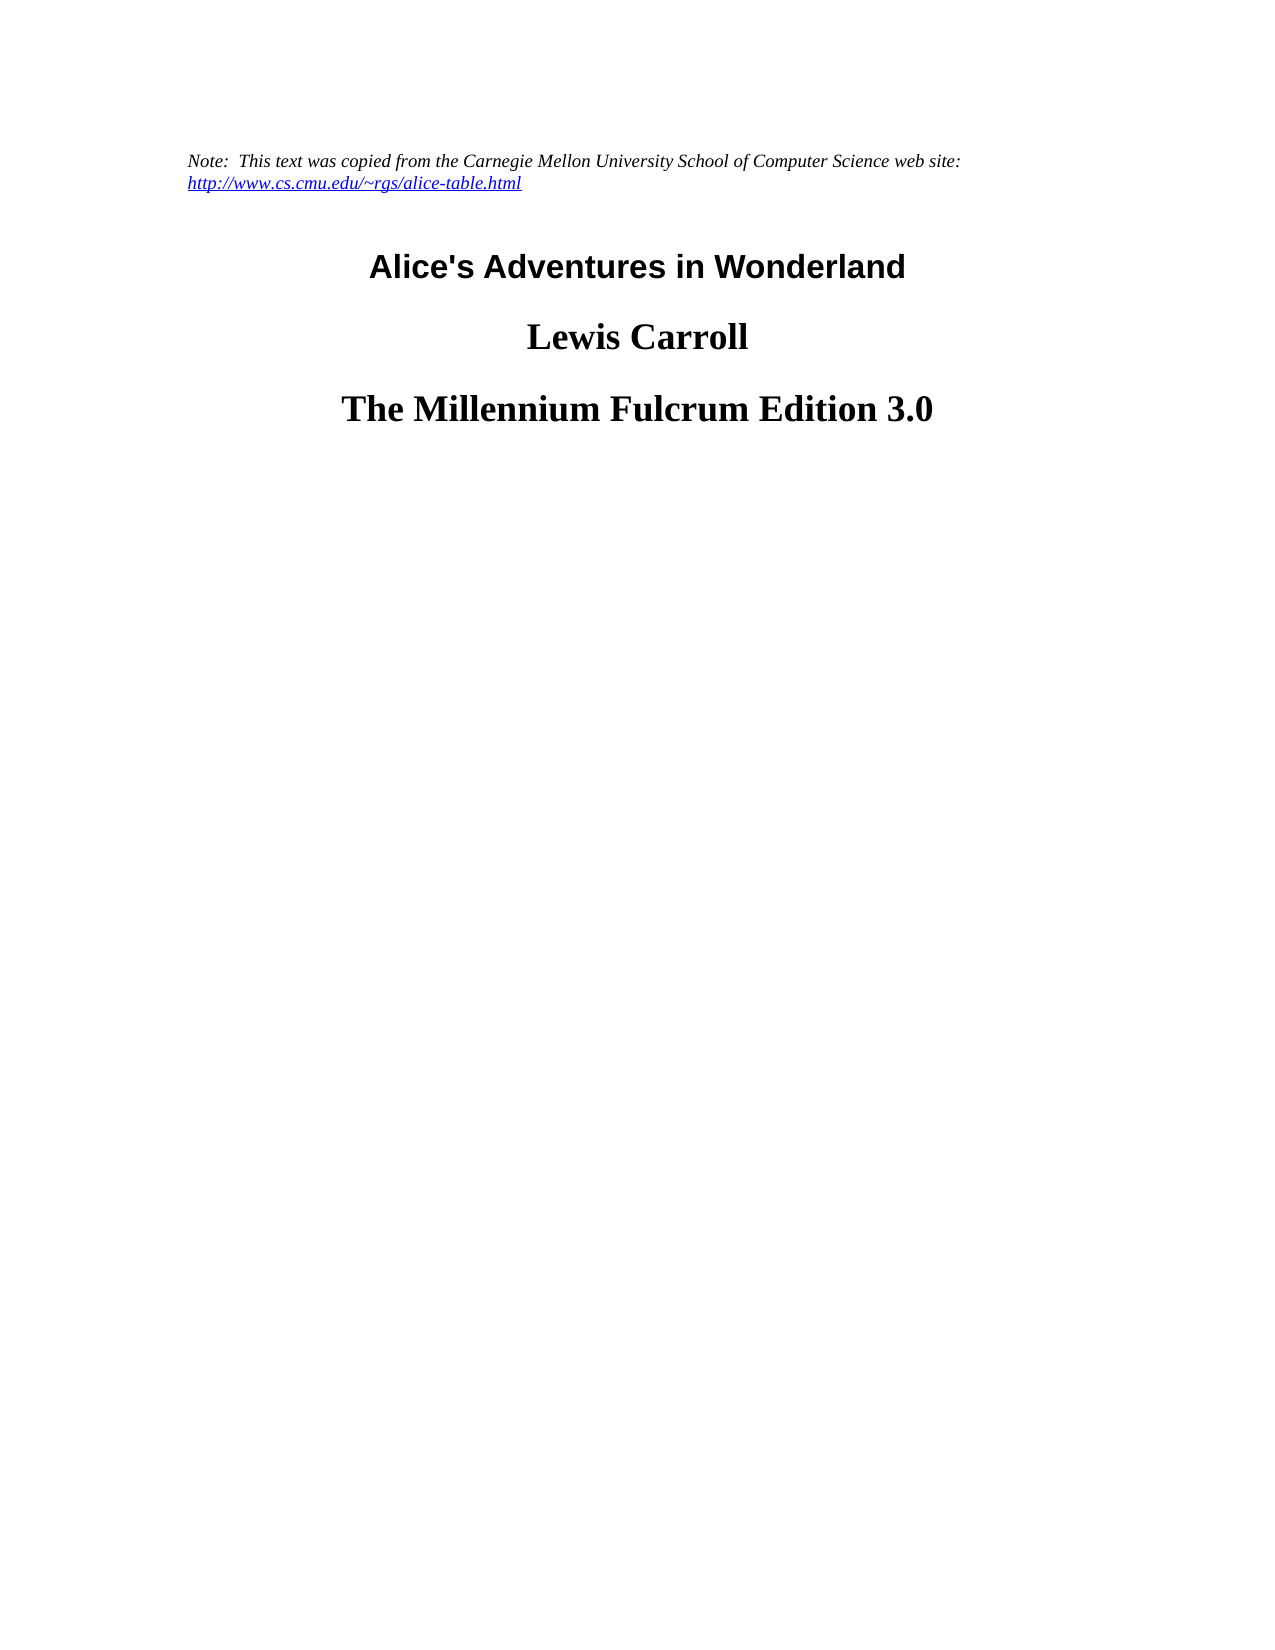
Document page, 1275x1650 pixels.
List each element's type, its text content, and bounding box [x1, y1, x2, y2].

subtitle The Millennium Fulcrum Edition 3.0 [187, 387, 1087, 430]
subtitle Lewis Carroll [187, 314, 1087, 358]
subtitle 's Adventures in Wonderland [187, 247, 1087, 285]
text Note: This text was copied from the of Computer Science web site: http://www.cs.cmu.edu/~rgs/alice-table.html [187, 150, 1087, 193]
